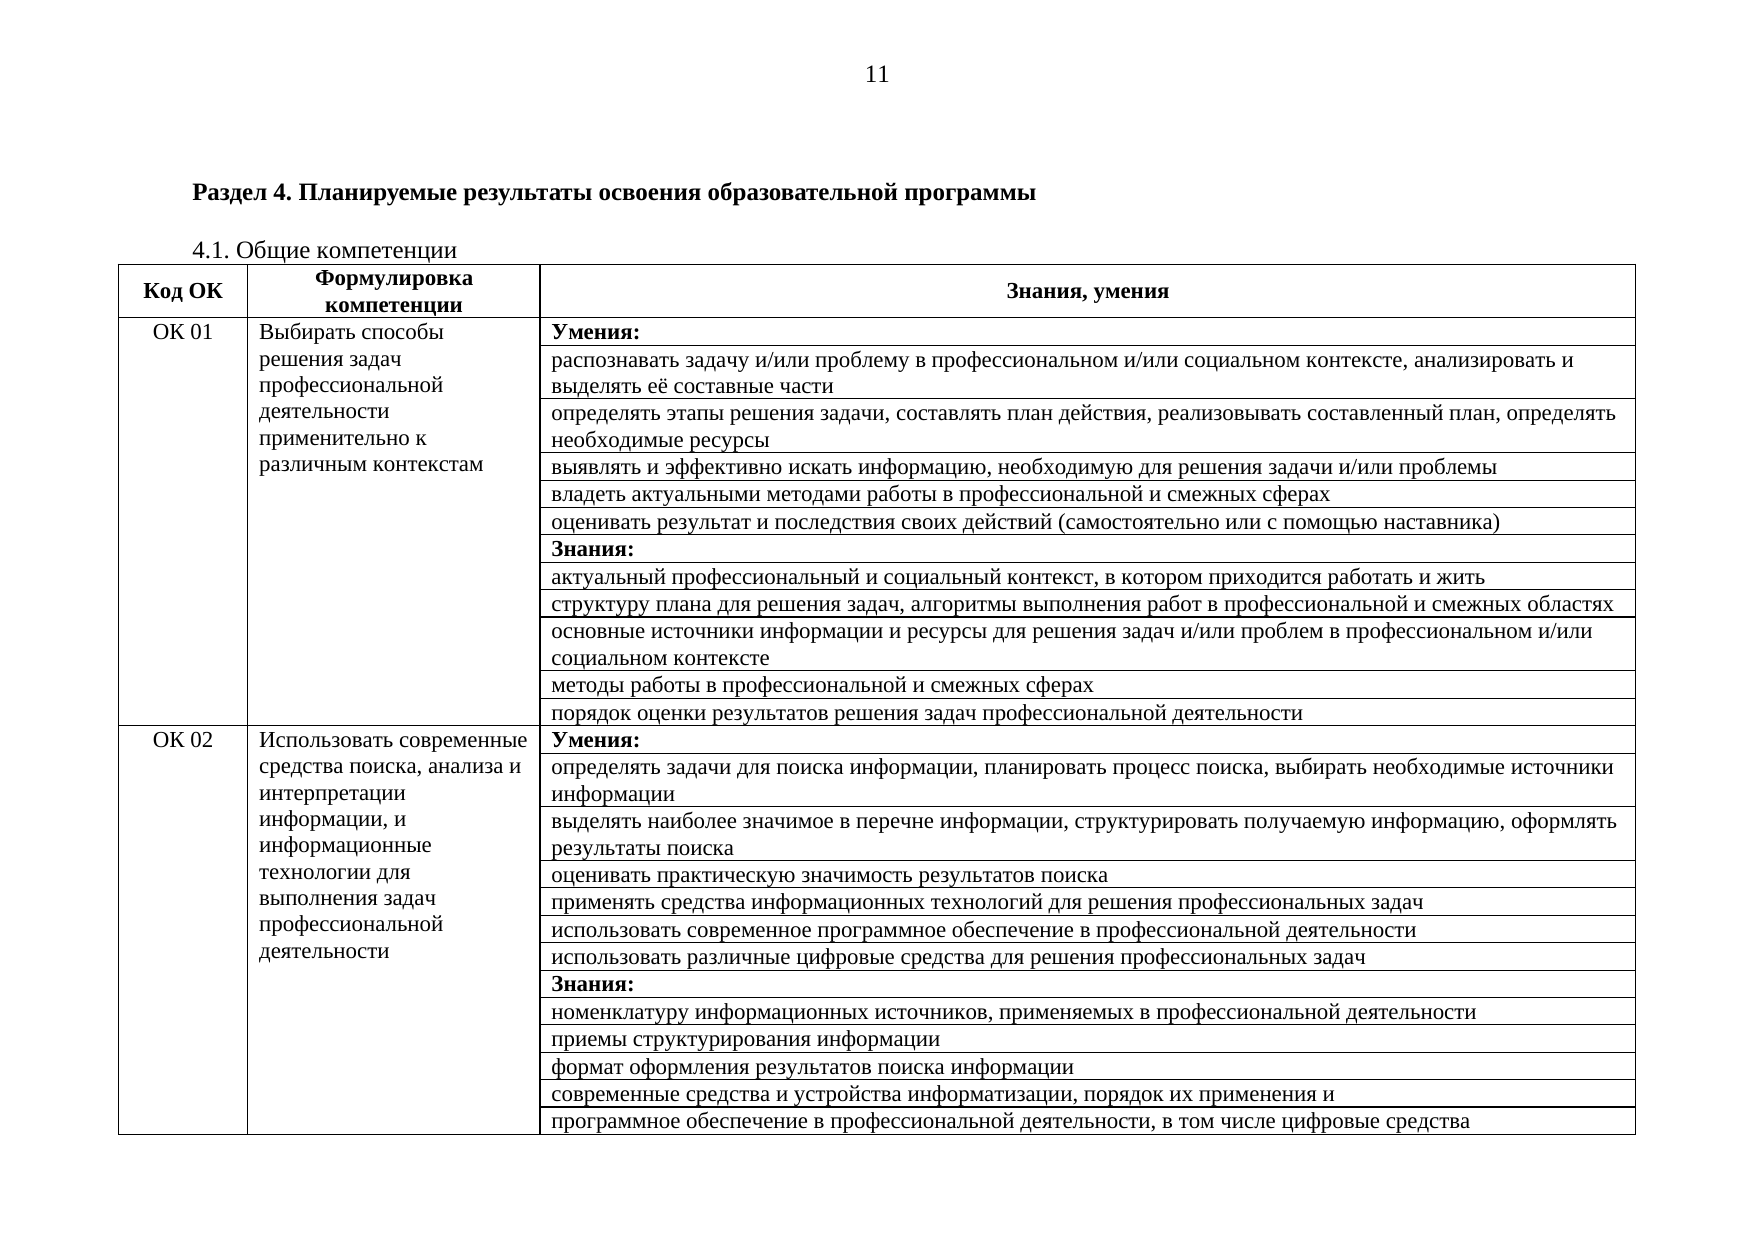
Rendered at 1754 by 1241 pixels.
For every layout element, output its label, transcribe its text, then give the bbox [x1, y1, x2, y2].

table_header Код ОК [119, 265, 247, 317]
table_cell применять средства информационных технологий для решения профессиональных задач [541, 888, 1635, 915]
table_cell Знания: [541, 535, 1635, 562]
table_cell владеть актуальными методами работы в профессиональной и смежных сферах [541, 481, 1635, 507]
table_cell использовать современное программное обеспечение в профессиональной деятельности [541, 916, 1635, 942]
table_cell методы работы в профессиональной и смежных сферах [541, 671, 1635, 698]
table_cell современные средства и устройства информатизации, порядок их применения и [541, 1080, 1635, 1106]
subtitle Раздел 4. Планируемые результаты освоения образовательной программы [118, 177, 1636, 206]
table_cell ОК 01 [119, 318, 247, 725]
table_cell структуру плана для решения задач, алгоритмы выполнения работ в профессиональной и смежных областях [541, 590, 1635, 616]
table_cell номенклатуру информационных источников, применяемых в профессиональной деятельности [541, 998, 1635, 1024]
table_header Формулировка компетенции [248, 265, 539, 317]
table_cell выявлять и эффективно искать информацию, необходимую для решения задачи и/или проблемы [541, 453, 1635, 479]
table_header Знания, умения [541, 265, 1635, 317]
table_cell Умения: [541, 318, 1635, 344]
table_cell оценивать практическую значимость результатов поиска [541, 861, 1635, 887]
table_cell распознавать задачу и/или проблему в профессиональном и/или социальном контексте, анализировать и выделять её составные части [541, 346, 1635, 398]
table_cell ОК 02 [119, 726, 247, 1134]
text 4.1. Общие компетенции [118, 235, 1636, 263]
table_cell Знания: [541, 971, 1635, 997]
table_cell порядок оценки результатов решения задач профессиональной деятельности [541, 699, 1635, 725]
table_cell формат оформления результатов поиска информации [541, 1053, 1635, 1079]
table_cell приемы структурирования информации [541, 1025, 1635, 1052]
table_cell оценивать результат и последствия своих действий (самостоятельно или с помощью наставника) [541, 508, 1635, 534]
table_cell Использовать современные средства поиска, анализа и интерпретации информации, и информационные технологии для выполнения задач профессиональной деятельности [248, 726, 539, 1134]
table_cell использовать различные цифровые средства для решения профессиональных задач [541, 943, 1635, 969]
table_cell определять этапы решения задачи, составлять план действия, реализовывать составленный план, определять необходимые ресурсы [541, 399, 1635, 452]
table_cell программное обеспечение в профессиональной деятельности, в том числе цифровые средства [541, 1108, 1635, 1134]
table_cell Выбирать способы решения задач профессиональной деятельности применительно к различным контекстам [248, 318, 539, 725]
table_cell актуальный профессиональный и социальный контекст, в котором приходится работать и жить [541, 563, 1635, 589]
table_cell Умения: [541, 726, 1635, 752]
table_cell выделять наиболее значимое в перечне информации, структурировать получаемую информацию, оформлять результаты поиска [541, 807, 1635, 860]
table_cell определять задачи для поиска информации, планировать процесс поиска, выбирать необходимые источники информации [541, 754, 1635, 806]
table_cell основные источники информации и ресурсы для решения задач и/или проблем в профессиональном и/или социальном контексте [541, 618, 1635, 670]
